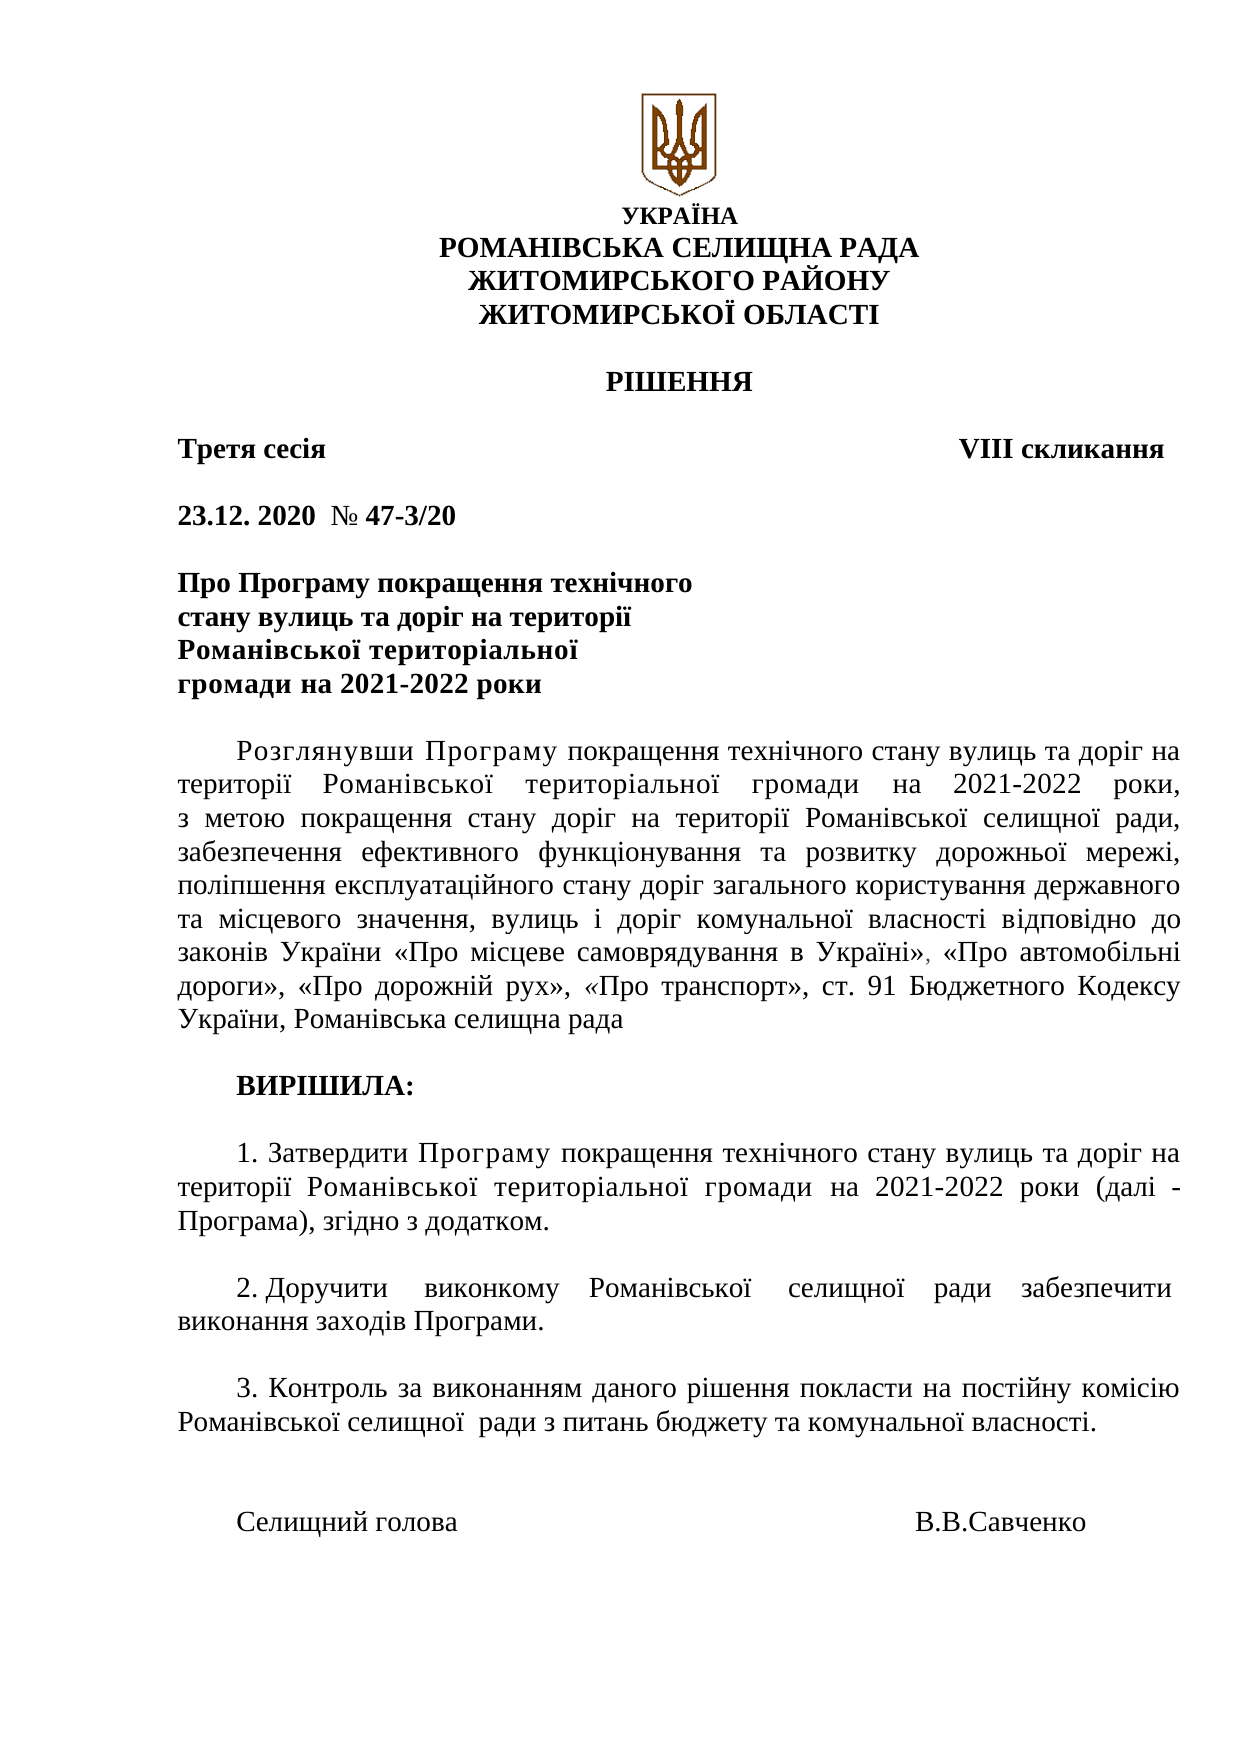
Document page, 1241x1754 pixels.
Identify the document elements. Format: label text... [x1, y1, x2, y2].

text 2. Доручити виконкому Романівської селищної ради забезпечити виконання заходів Програми. [177, 1270, 1181, 1337]
text громади на 2021-2022 роки [177, 666, 1181, 699]
text Про Програму покращення технічного [177, 565, 1181, 599]
text ВИРІШИЛА: [177, 1068, 1181, 1102]
text 23.12. 2020 № 47-3/20 [177, 498, 1181, 532]
text РІШЕННЯ [177, 364, 1181, 398]
text Третя сесія VІІІ скликання [177, 431, 1181, 465]
text 1. Затвердити Програму покращення технічного стану вулиць та доріг на території Романівської територіальної громади на 2021-2022 роки (далі - Програма), згідно з додатком. [177, 1136, 1181, 1236]
text 3. Контроль за виконанням даного рішення покласти на постійну комісію Романівської селищної ради з питань бюджету та комунальної власності. [177, 1370, 1181, 1437]
picture [634, 87, 724, 202]
text стану вулиць та доріг на території [177, 599, 1181, 632]
text ЖИТОМИРСЬКОЇ ОБЛАСТІ [177, 297, 1181, 331]
text РОМАНІВСЬКА СЕЛИЩНА РАДА [177, 230, 1181, 263]
text Романівської територіальної [177, 632, 1181, 666]
text ЖИТОМИРСЬКОГО РАЙОНУ [177, 263, 1181, 297]
text Розглянувши Програму покращення технічного стану вулиць та доріг на території Романівської територіальної громади на 2021-2022 роки, з метою покращення стану доріг на території Романівської селищної ради, забезпечення ефективного функціонування та розвитку дорожньої мережі, поліпшення експлуатаційного стану доріг загального користування державного та місцевого значення, вулиць і доріг комунальної власності відповідно до законів України «Про місцеве самоврядування в Україні», «Про автомобільні дороги», «Про дорожній рух», «Про транспорт», ст. 91 Бюджетного Кодексу України, Романівська селищна рада [177, 733, 1181, 1035]
text УКРАЇНА [472, 201, 1181, 230]
text Селищний голова В.В.Савченко [177, 1504, 1181, 1538]
